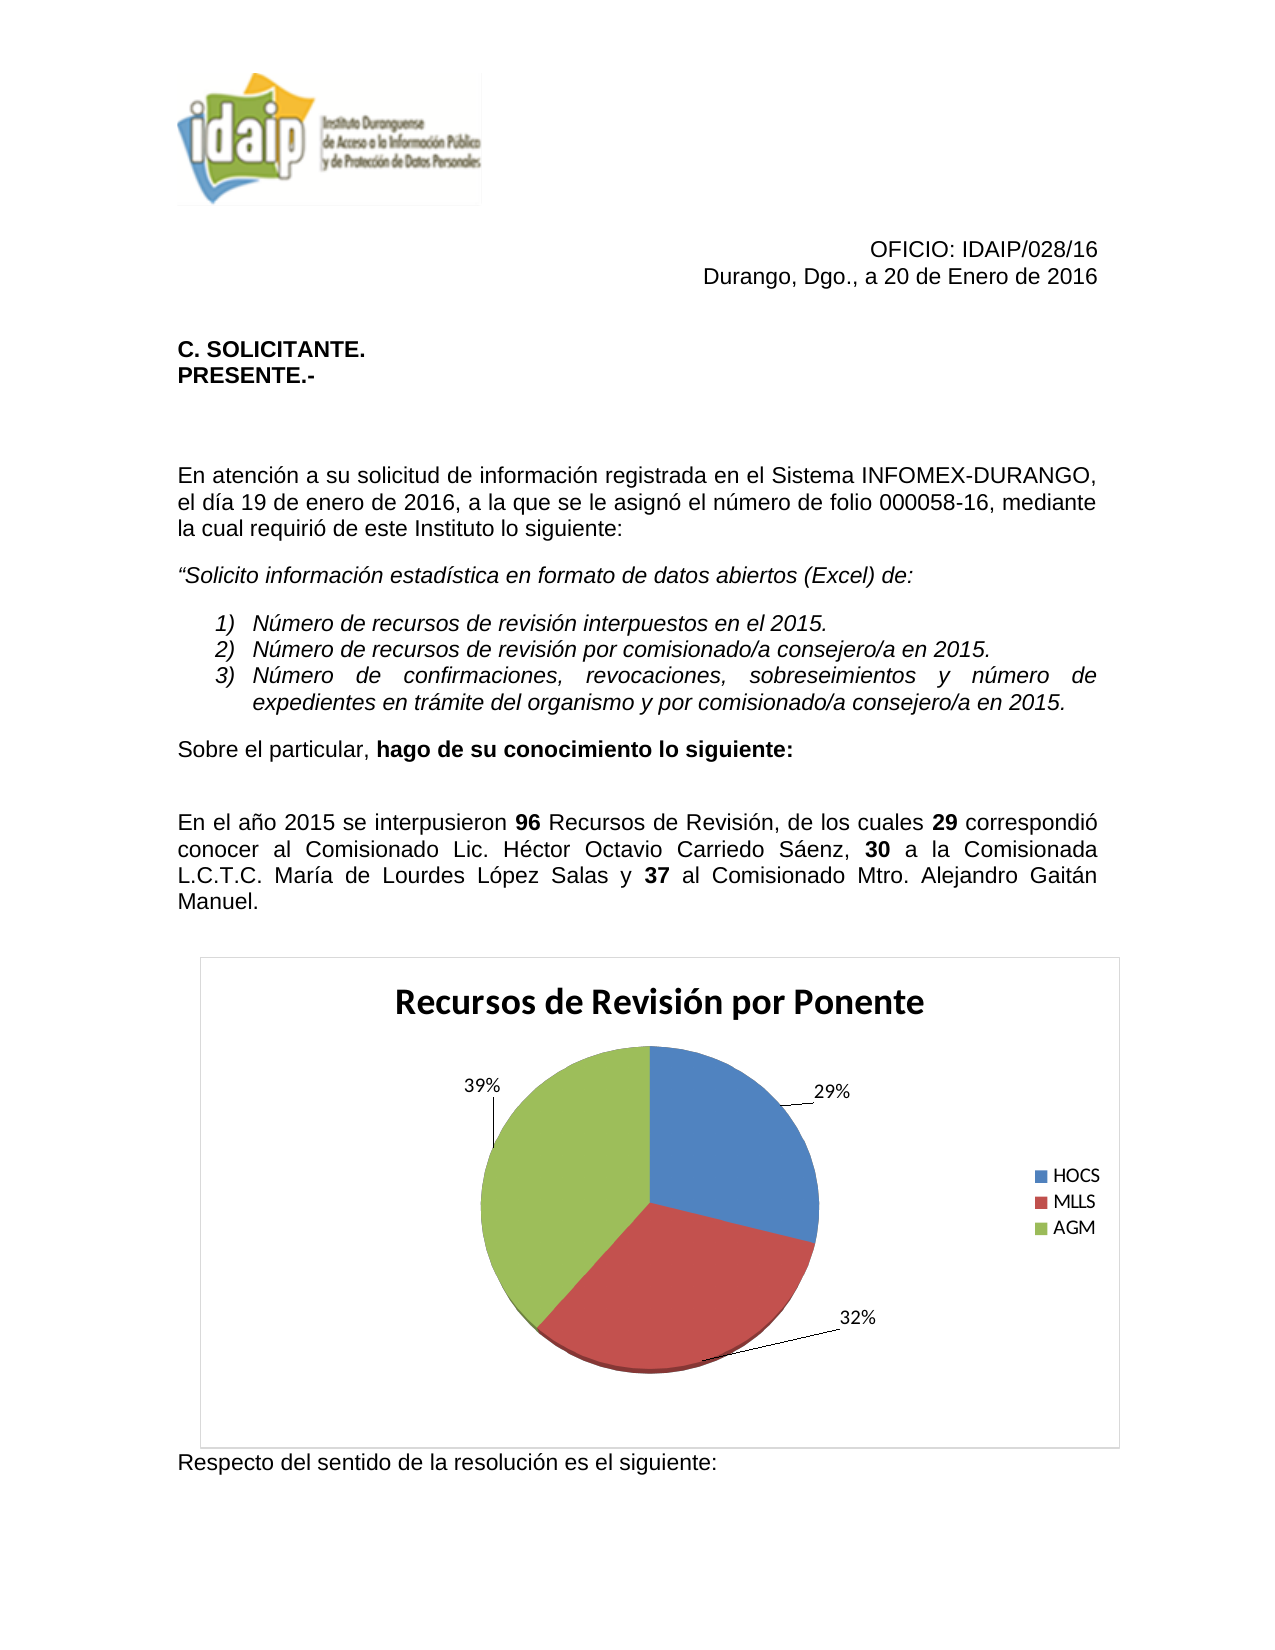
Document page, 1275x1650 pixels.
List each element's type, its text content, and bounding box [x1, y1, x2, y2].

text PRESENTE.- [177, 362, 1098, 389]
text Durango, Dgo., a 20 de Enero de 2016 [177, 263, 1098, 289]
text OFICIO: IDAIP/028/16 [177, 236, 1098, 263]
picture [177, 73, 496, 220]
text En atención a su solicitud de información registrada en el Sistema INFOMEX-DURANGO, el día 19 de enero de 2016, a la que se le asignó el número de folio 000058-16, mediante la cual requirió de este Instituto lo siguiente: [177, 462, 1098, 541]
text C. SOLICITANTE. [177, 336, 1098, 362]
text Respecto del sentido de la resolución es el siguiente: [177, 967, 1098, 1475]
list Número de confirmaciones, revocaciones, sobreseimientos y número de expedientes en trámite del organismo y por comisionado/a consejero/a en 2015. [215, 662, 1098, 715]
text “Solicito información estadística en formato de datos abiertos (Excel) de: [177, 562, 1098, 589]
text Sobre el particular, hago de su conocimiento lo siguiente: [177, 736, 1098, 762]
list Número de recursos de revisión interpuestos en el 2015. [215, 609, 1098, 636]
list Número de recursos de revisión por comisionado/a consejero/a en 2015. [215, 636, 1098, 662]
text En el año 2015 se interpusieron 96 Recursos de Revisión, de los cuales 29 correspondió conocer al Comisionado Lic. Héctor Octavio Carriedo Sáenz, 30 a la Comisionada L.C.T.C. María de Lourdes López Salas y 37 al Comisionado Mtro. Alejandro Gaitán Manuel. [177, 809, 1098, 915]
